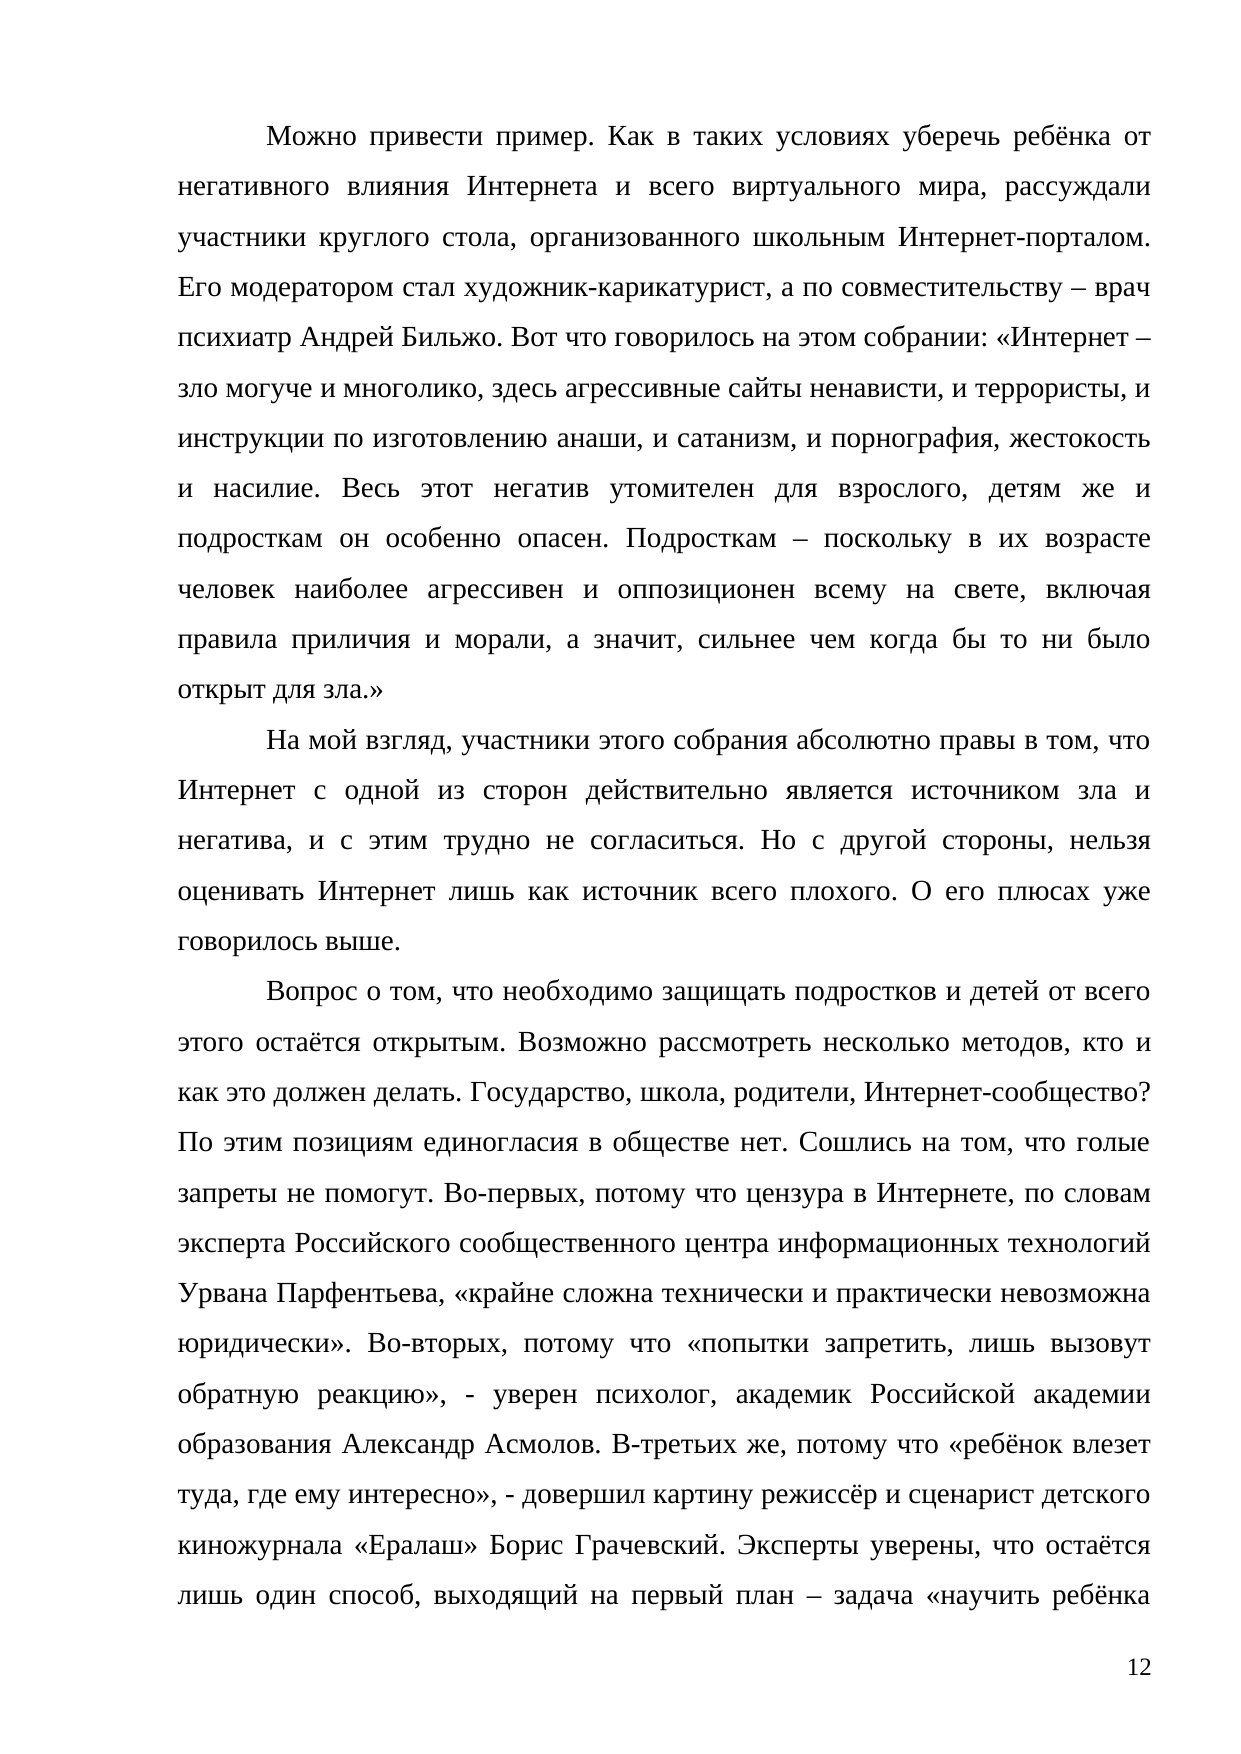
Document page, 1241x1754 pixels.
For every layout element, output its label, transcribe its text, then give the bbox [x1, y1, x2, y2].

text Можно привести пример. Как в таких условиях уберечь ребёнка от негативного влияния Интернета и всего виртуального мира, рассуждали участники круглого стола, организованного школьным Интернет-порталом. Его модератором стал художник-карикатурист, а по совместительству – врач психиатр Андрей Бильжо. Вот что говорилось на этом собрании: «Интернет – зло могуче и многолико, здесь агрессивные сайты ненависти, и террористы, и инструкции по изготовлению анаши, и сатанизм, и порнография, жестокость и насилие. Весь этот негатив утомителен для взрослого, детям же и подросткам он особенно опасен. Подросткам – поскольку в их возрасте человек наиболее агрессивен и оппозиционен всему на свете, включая правила приличия и морали, а значит, сильнее чем когда бы то ни было открыт для зла.» [177, 118, 1152, 705]
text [177, 973, 1152, 1611]
text На мой взгляд, участники этого собрания абсолютно правы в том, что Интернет с одной из сторон действительно является источником зла и негатива, и с этим трудно не согласиться. Но с другой стороны, нельзя оценивать Интернет лишь как источник всего плохого. О его плюсах уже говорилось выше. [177, 722, 1152, 957]
